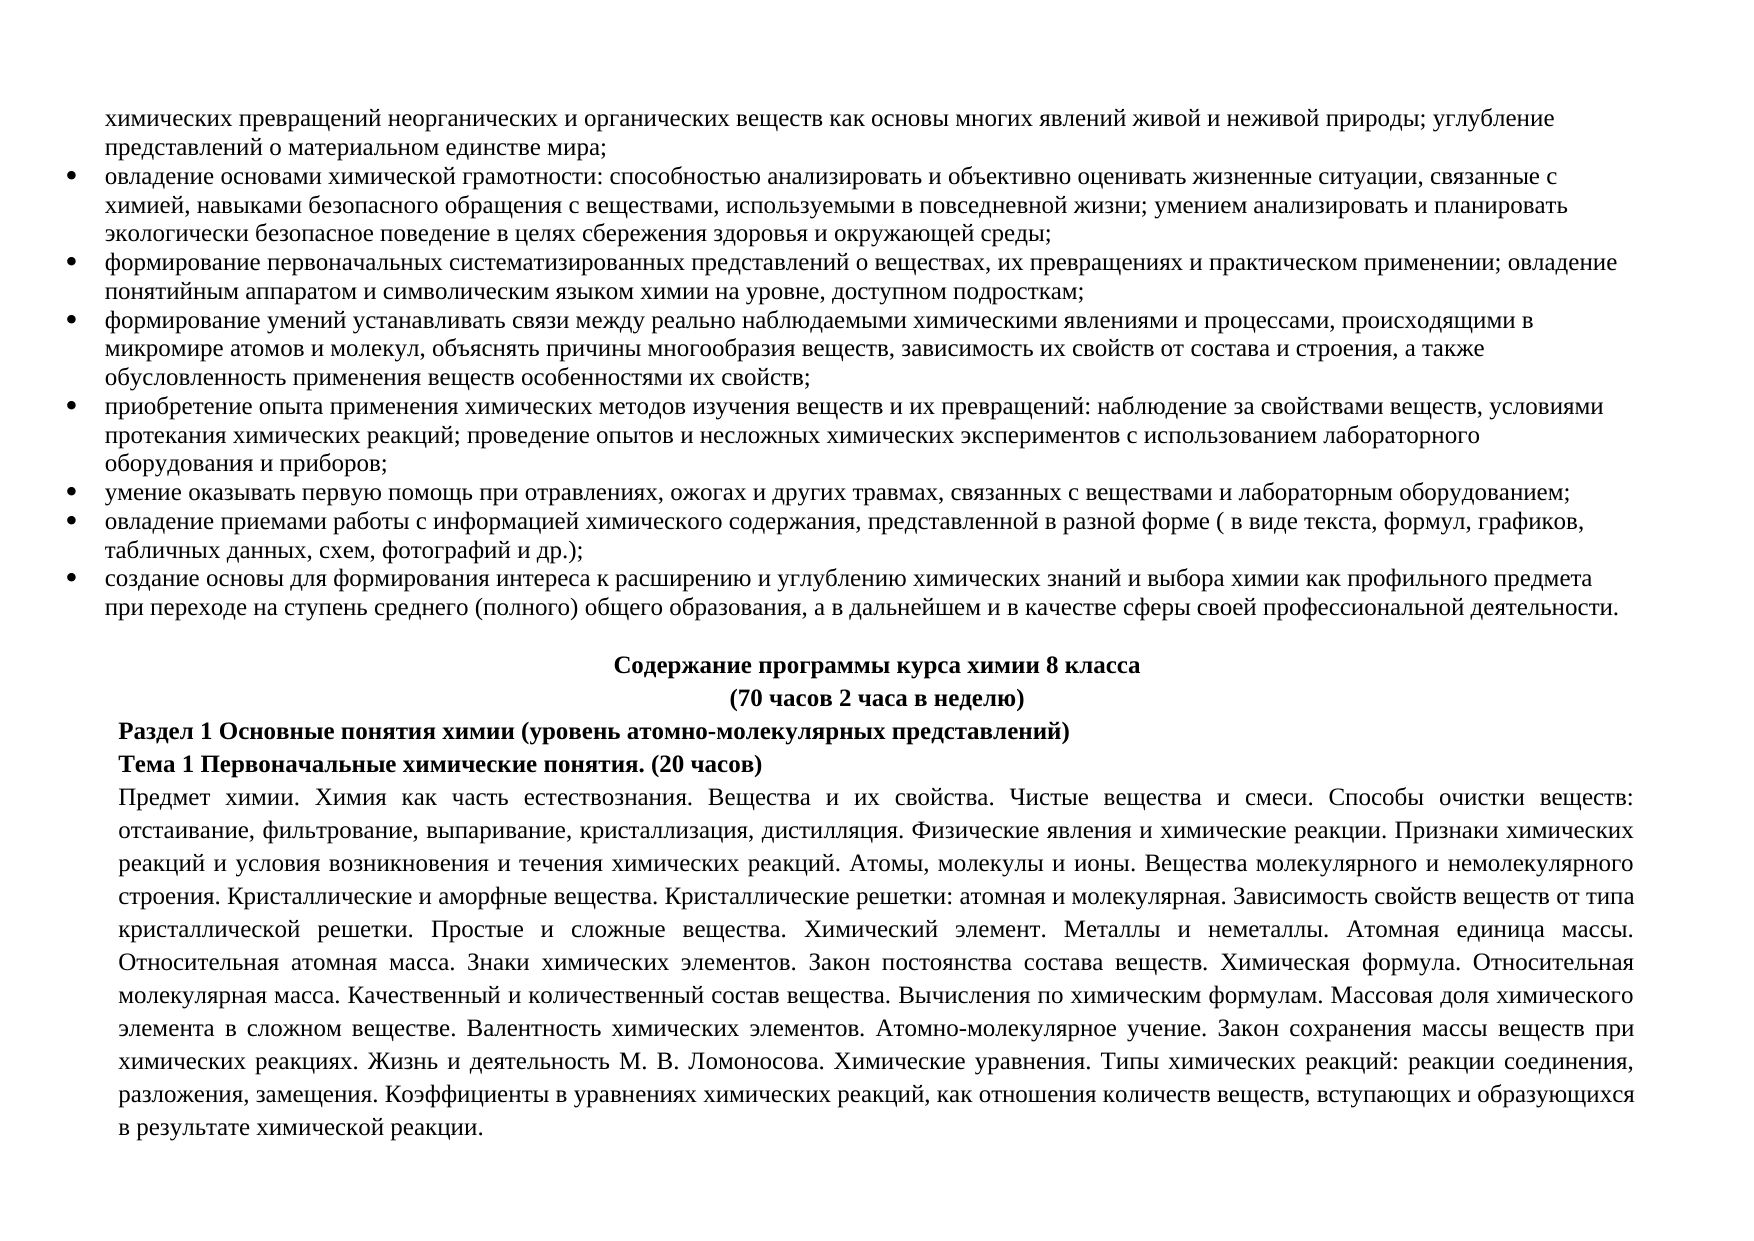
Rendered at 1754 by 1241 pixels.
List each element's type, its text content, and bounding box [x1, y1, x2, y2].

list умение оказывать первую помощь при отравлениях, ожогах и других травмах, связанных с веществами и лабораторным оборудованием; [67, 477, 1636, 506]
text Тема 1 Первоначальные химические понятия. (20 часов) [118, 749, 1636, 777]
list создание основы для формирования интереса к расширению и углублению химических знаний и выбора химии как профильного предмета при переходе на ступень среднего (полного) общего образования, а в дальнейшем и в качестве сферы своей профессиональной деятельности. [67, 563, 1636, 621]
list приобретение опыта применения химических методов изучения веществ и их превращений: наблюдение за свойствами веществ, условиями протекания химических реакций; проведение опытов и несложных химических экспериментов с использованием лабораторного оборудования и приборов; [67, 391, 1636, 477]
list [67, 103, 1636, 161]
text (70 часов 2 часа в неделю) [118, 683, 1636, 711]
text Раздел 1 Основные понятия химии (уровень атомно-молекулярных представлений) [118, 716, 1636, 744]
list овладение основами химической грамотности: способностью анализировать и объективно оценивать жизненные ситуации, связанные с химией, навыками безопасного обращения с веществами, используемыми в повседневной жизни; умением анализировать и планировать экологически безопасное поведение в целях сбережения здоровья и окружающей среды; [67, 161, 1636, 247]
text Предмет химии. Химия как часть естествознания. Вещества и их свойства. Чистые вещества и смеси. Способы очистки веществ: отстаивание, фильтрование, выпаривание, кристаллизация, дистилляция. Физические явления и химические реакции. Признаки химических реакций и условия возникновения и течения химических реакций. Атомы, молекулы и ионы. Вещества молекулярного и немолекулярного строения. Кристаллические и аморфные вещества. Кристаллические решетки: атомная и молекулярная. Зависимость свойств веществ от типа кристаллической решетки. Простые и сложные вещества. Химический элемент. Металлы и неметаллы. Атомная единица массы. Относительная атомная масса. Знаки химических элементов. Закон постоянства состава веществ. Химическая формула. Относительная молекулярная масса. Качественный и количественный состав вещества. Вычисления по химическим формулам. Массовая доля химического элемента в сложном веществе. Валентность химических элементов. Атомно-молекулярное учение. Закон сохранения массы веществ при химических реакциях. Жизнь и деятельность М. В. Ломоносова. Химические уравнения. Типы химических реакций: реакции соединения, разложения, замещения. Коэффициенты в уравнениях химических реакций, как отношения количеств веществ, вступающих и образующихся в результате химической реакции. [118, 782, 1636, 1141]
list овладение приемами работы с информацией химического содержания, представленной в разной форме ( в виде текста, формул, графиков, табличных данных, схем, фотографий и др.); [67, 506, 1636, 563]
text Содержание программы курса химии 8 класса [118, 650, 1636, 678]
list формирование умений устанавливать связи между реально наблюдаемыми химическими явлениями и процессами, происходящими в микромире атомов и молекул, объяснять причины многообразия веществ, зависимость их свойств от состава и строения, а также обусловленность применения веществ особенностями их свойств; [67, 305, 1636, 391]
list формирование первоначальных систематизированных представлений о веществах, их превращениях и практическом применении; овладение понятийным аппаратом и символическим языком химии на уровне, доступном подросткам; [67, 247, 1636, 305]
